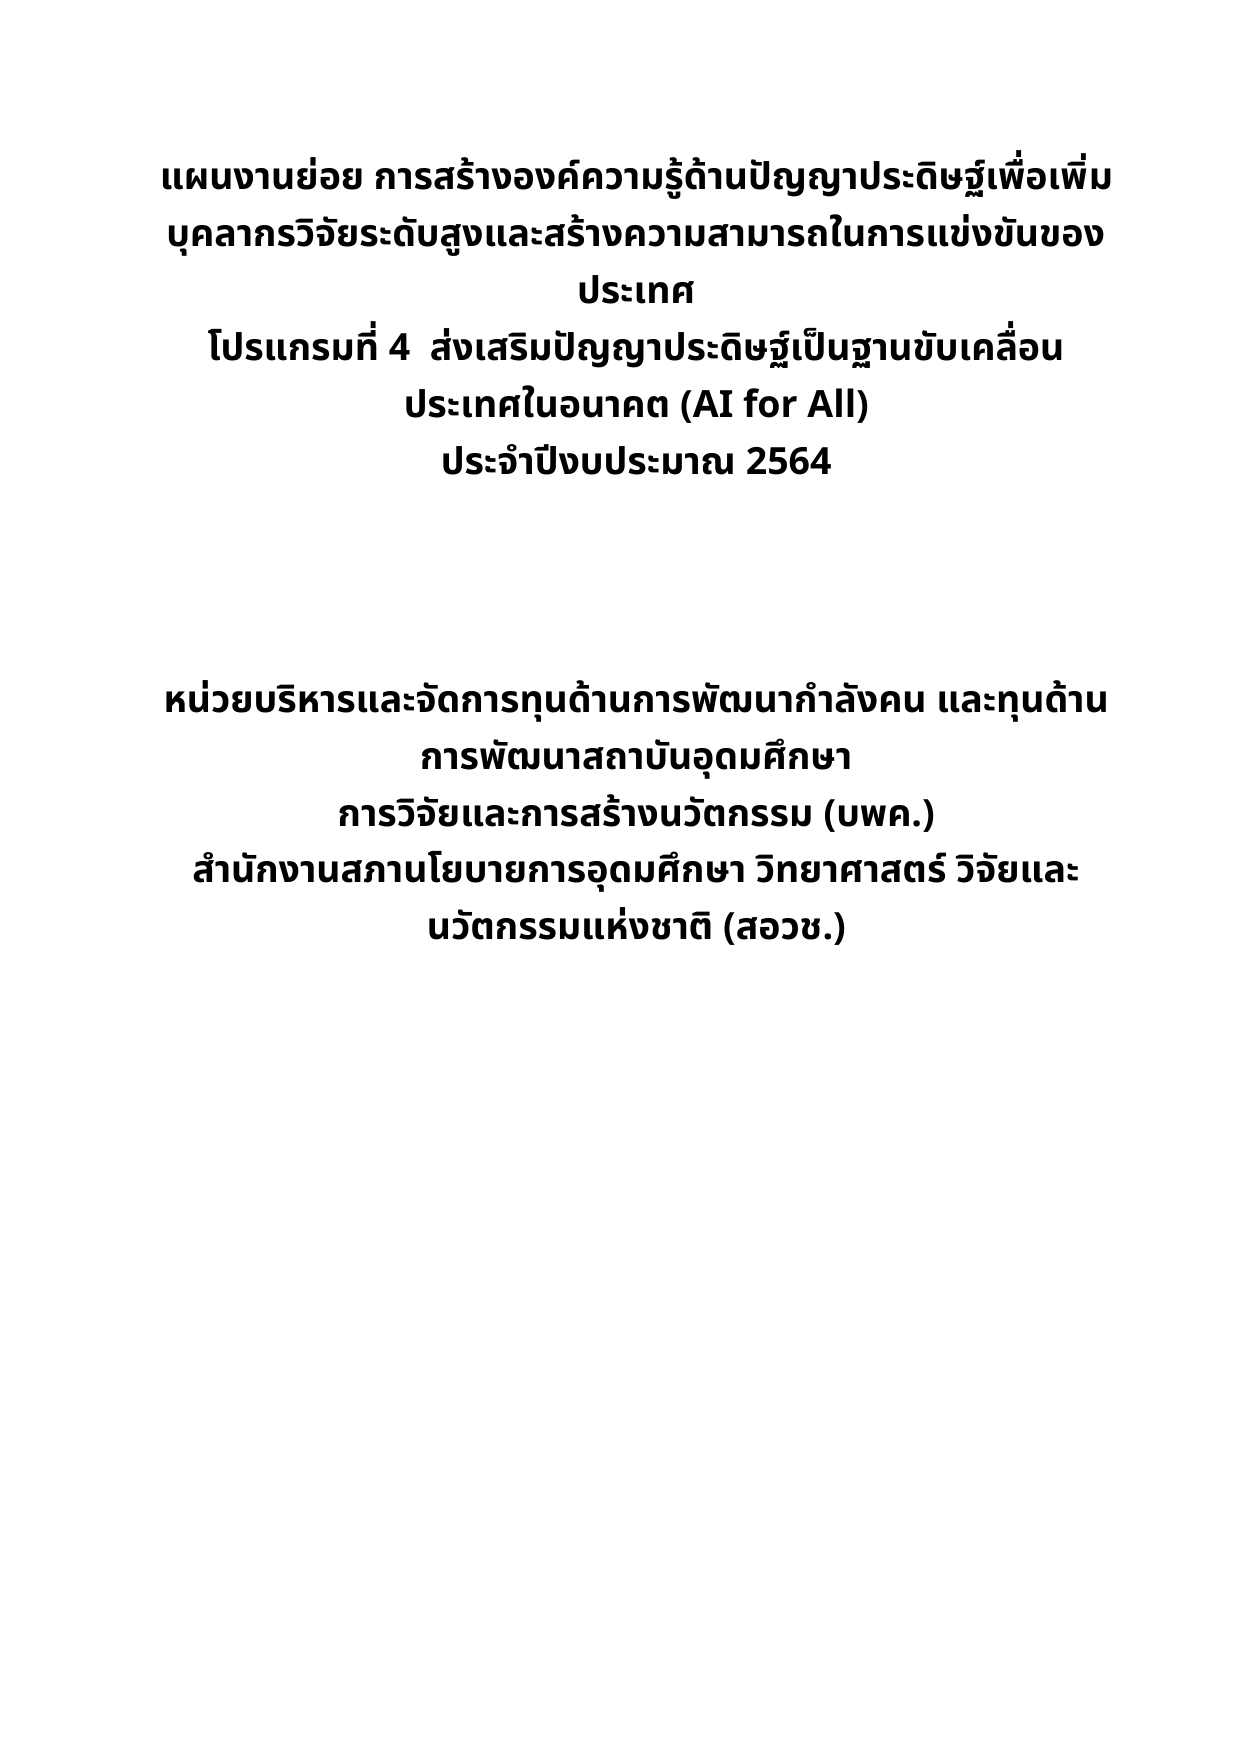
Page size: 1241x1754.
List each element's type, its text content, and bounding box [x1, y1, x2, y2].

text ประจำปีงบประมาณ 2564 [150, 434, 1122, 491]
text แผนงานย่อย การสร้างองค์ความรู้ด้านปัญญาประดิษฐ์เพื่อเพิ่มบุคลากรวิจัยระดับสูงและสร้างความสามารถในการแข่งขันของประเทศ [150, 150, 1122, 320]
text สำนักงานสภานโยบายการอุดมศึกษา วิทยาศาสตร์ วิจัยและนวัตกรรมแห่งชาติ (สอวช.) [150, 843, 1122, 957]
text โปรแกรมที่ 4 ส่งเสริมปัญญาประดิษฐ์เป็นฐานขับเคลื่อนประเทศในอนาคต (AI for All) [150, 320, 1122, 434]
text การวิจัยและการสร้างนวัตกรรม (บพค.) [150, 786, 1122, 843]
text หน่วยบริหารและจัดการทุนด้านการพัฒนากำลังคน และทุนด้านการพัฒนาสถาบันอุดมศึกษา [150, 673, 1122, 786]
